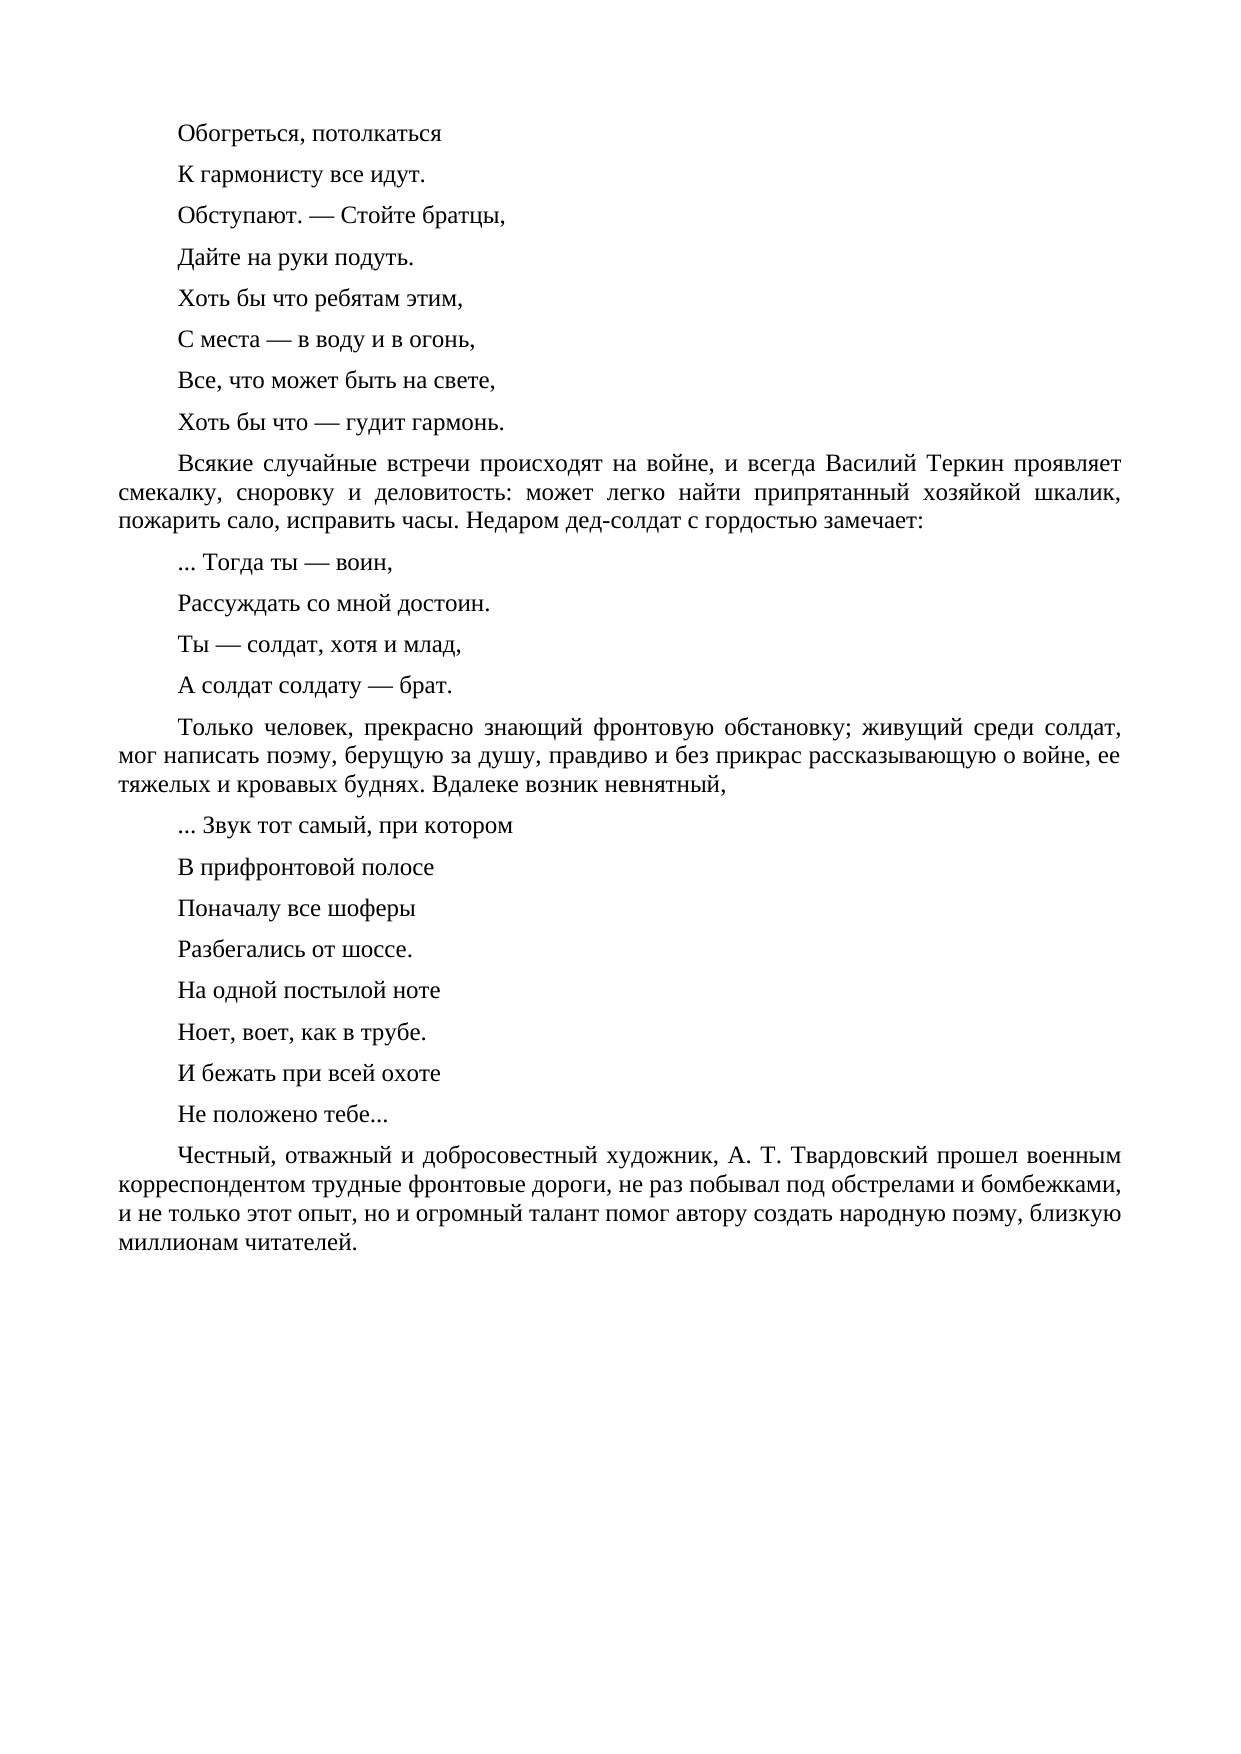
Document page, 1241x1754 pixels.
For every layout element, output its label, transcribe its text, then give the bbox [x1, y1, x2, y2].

text Дайте на руки подуть. [118, 242, 1122, 271]
text На одной постылой ноте [118, 976, 1122, 1004]
text ... Звук тот самый, при котором [118, 811, 1122, 839]
text Честный, отважный и добросовестный художник, А. Т. Твардовский прошел военным корреспондентом трудные фронтовые дороги, не раз побывал под обстрелами и бомбежками, и не только этот опыт, но и огромный талант помог автору создать народную поэму, близкую миллионам читателей. [118, 1141, 1122, 1256]
text И бежать при всей охоте [118, 1058, 1122, 1087]
text Обступают. — Стойте братцы, [118, 201, 1122, 229]
text Обогреться, потолкаться [118, 118, 1122, 147]
text Поначалу все шоферы [118, 893, 1122, 922]
text К гармонисту все идут. [118, 159, 1122, 188]
text Только человек, прекрасно знающий фронтовую обстановку; живущий среди солдат, мог написать поэму, берущую за душу, правдиво и без прикрас рассказывающую о войне, ее тяжелых и кровавых буднях. Вдалеке возник невнятный, [118, 712, 1122, 798]
text Хоть бы что — гудит гармонь. [118, 407, 1122, 436]
text Хоть бы что ребятам этим, [118, 283, 1122, 312]
text Ты — солдат, хотя и млад, [118, 629, 1122, 658]
text ... Тогда ты — воин, [118, 547, 1122, 576]
text Разбегались от шоссе. [118, 934, 1122, 963]
text С места — в воду и в огонь, [118, 324, 1122, 353]
text А солдат солдату — брат. [118, 671, 1122, 699]
text Не положено тебе... [118, 1099, 1122, 1128]
text Рассуждать со мной достоин. [118, 588, 1122, 617]
text В прифронтовой полосе [118, 852, 1122, 881]
text Все, что может быть на свете, [118, 366, 1122, 394]
text Ноет, воет, как в трубе. [118, 1017, 1122, 1046]
text Всякие случайные встречи происходят на войне, и всегда Василий Теркин проявляет смекалку, сноровку и деловитость: может легко найти припрятанный хозяйкой шкалик, пожарить сало, исправить часы. Недаром дед-солдат с гордостью замечает: [118, 448, 1122, 534]
